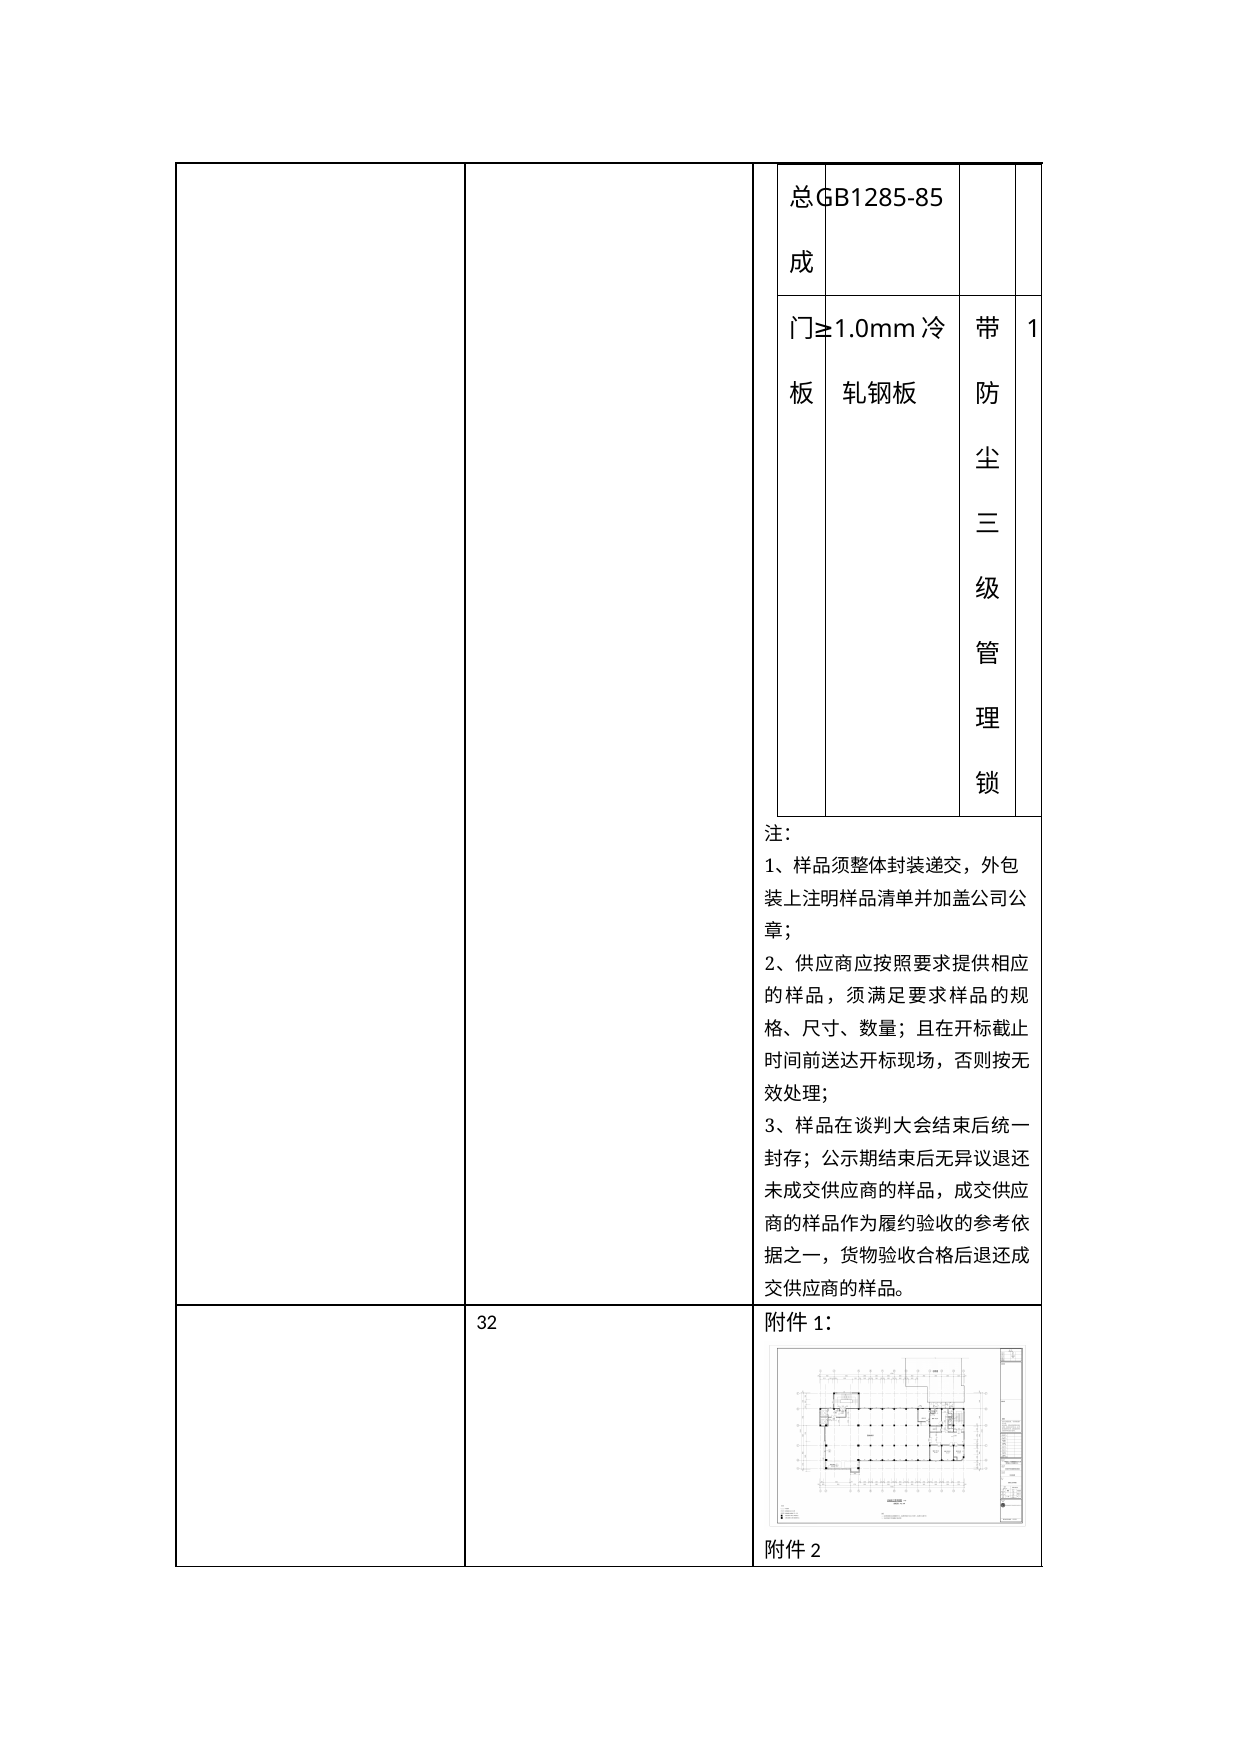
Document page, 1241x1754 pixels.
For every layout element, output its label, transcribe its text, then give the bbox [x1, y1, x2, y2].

picture [764, 1341, 1031, 1530]
table_cell [177, 1306, 464, 1566]
table_cell 31 [466, 164, 752, 1304]
table_cell [177, 164, 464, 1304]
table_cell 附件1： 附件2 [754, 1306, 1041, 1566]
table_cell 32 [466, 1306, 752, 1566]
